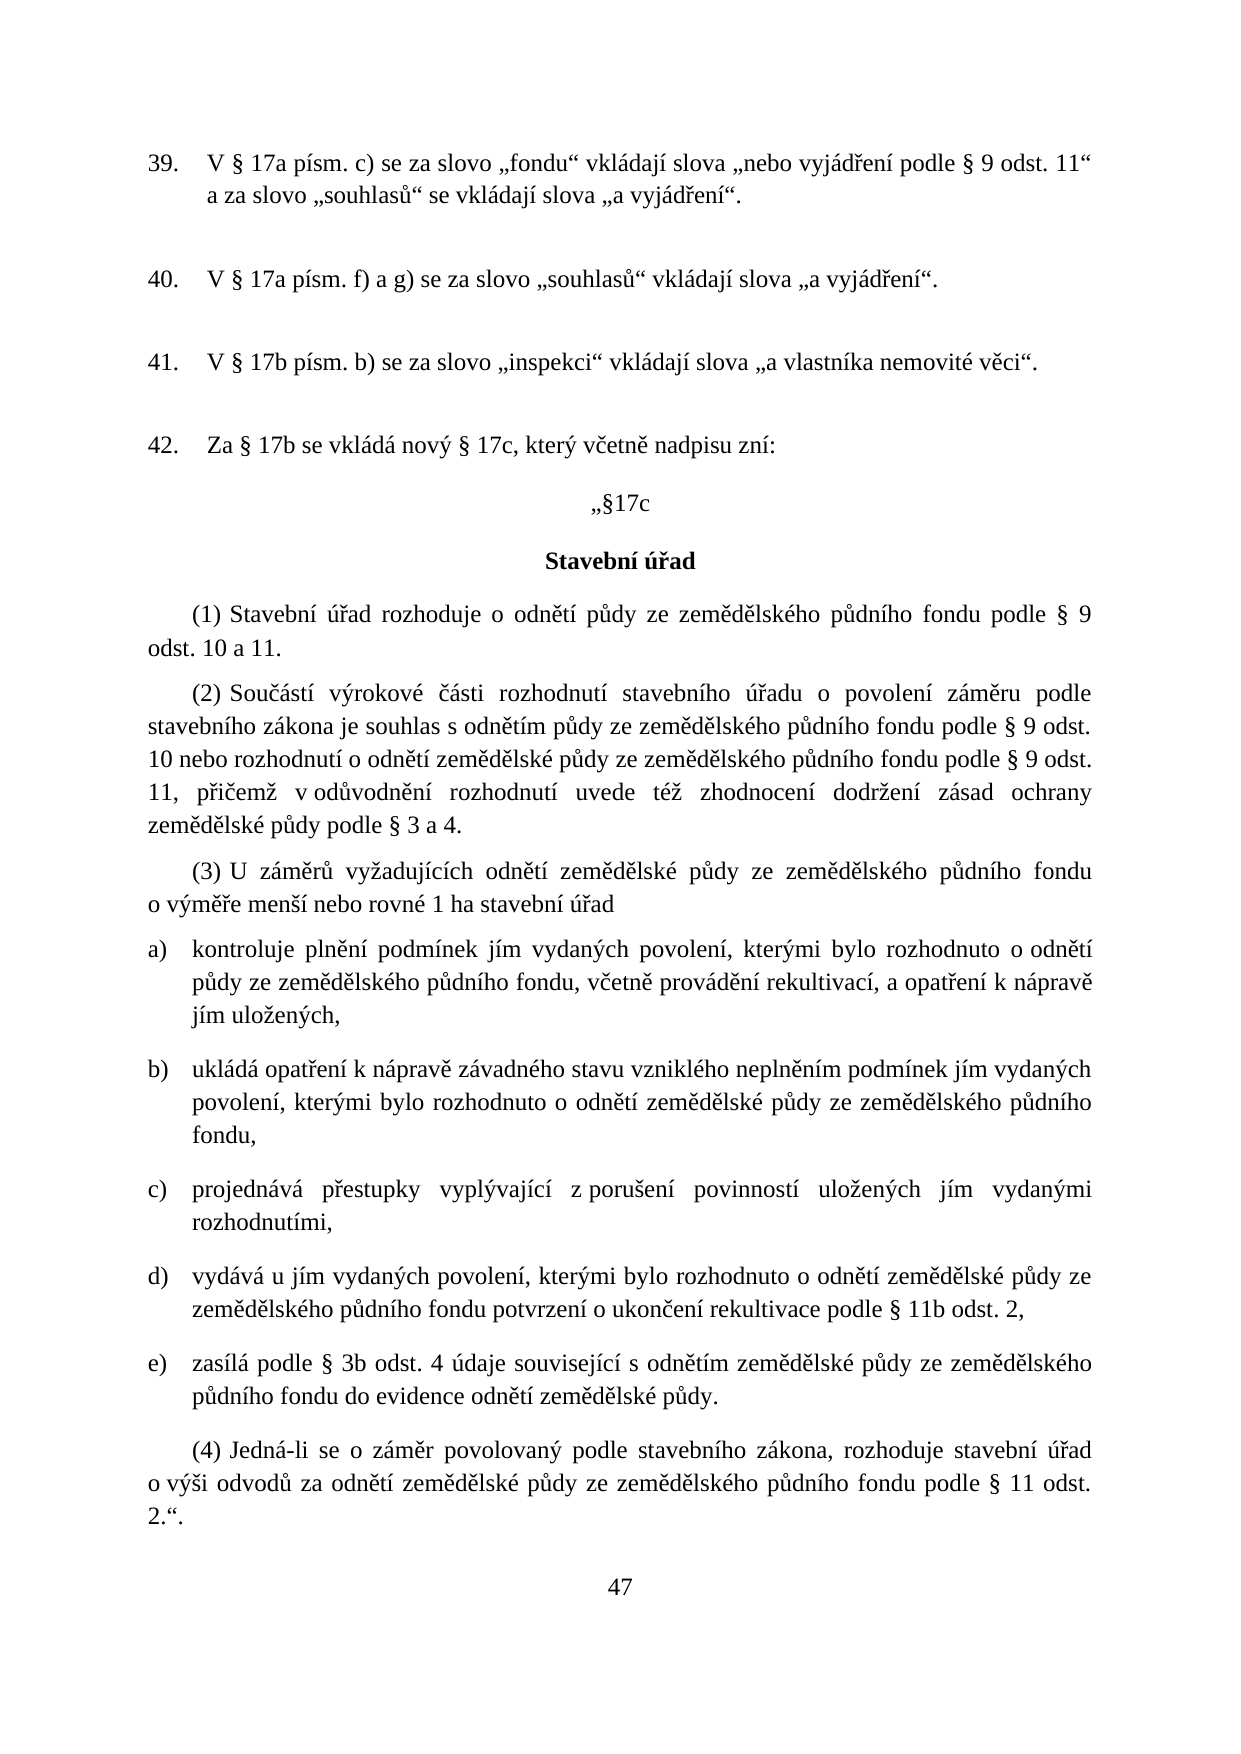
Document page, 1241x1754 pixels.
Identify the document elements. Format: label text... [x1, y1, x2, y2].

list Součástí výrokové části rozhodnutí stavebního úřadu o povolení záměru podle stavebního zákona je souhlas s odnětím půdy ze zemědělského půdního fondu podle § 9 odst. 10 nebo rozhodnutí o odnětí zemědělské půdy ze zemědělského půdního fondu podle § 9 odst. 11, přičemž v odůvodnění rozhodnutí uvede též zhodnocení dodržení zásad ochrany zemědělské půdy podle § 3 a 4. [148, 678, 1093, 839]
list U záměrů vyžadujících odnětí zemědělské půdy ze zemědělského půdního fondu o výměře menší nebo rovné 1 ha stavební úřad [148, 856, 1093, 917]
list Stavební úřad rozhoduje o odnětí půdy ze zemědělského půdního fondu podle § 9 odst. 10 a 11. [148, 599, 1093, 661]
text Jedná-li se o záměr povolovaný podle stavebního zákona, rozhoduje stavební úřad o výši odvodů za odnětí zemědělské půdy ze zemědělského půdního fondu podle § 11 odst. 2.“. [148, 1435, 1093, 1529]
text vydává u jím vydaných povolení, kterými bylo rozhodnuto o odnětí zemědělské půdy ze zemědělského půdního fondu potvrzení o ukončení rekultivace podle § 11b odst. 2, [148, 1261, 1093, 1323]
text kontroluje plnění podmínek jím vydaných povolení, kterými bylo rozhodnuto o odnětí půdy ze zemědělského půdního fondu, včetně provádění rekultivací, a opatření k nápravě jím uložených, [148, 934, 1093, 1029]
text Stavební úřad [148, 546, 1093, 574]
text projednává přestupky vyplývající z porušení povinností uložených jím vydanými rozhodnutími, [148, 1174, 1093, 1236]
text V § 17a písm. c) se za slovo „fondu“ vkládají slova „nebo vyjádření podle § 9 odst. 11“ a za slovo „souhlasů“ se vkládají slova „a vyjádření“. [148, 148, 1093, 209]
text V § 17b písm. b) se za slovo „inspekci“ vkládají slova „a vlastníka nemovité věci“. [148, 347, 1093, 375]
text zasílá podle § 3b odst. 4 údaje související s odnětím zemědělské půdy ze zemědělského půdního fondu do evidence odnětí zemědělské půdy. [148, 1348, 1093, 1409]
text Za § 17b se vkládá nový § 17c, který včetně nadpisu zní: [148, 430, 1093, 458]
text V § 17a písm. f) a g) se za slovo „souhlasů“ vkládají slova „a vyjádření“. [148, 264, 1093, 292]
text ukládá opatření k nápravě závadného stavu vzniklého neplněním podmínek jím vydaných povolení, kterými bylo rozhodnuto o odnětí zemědělské půdy ze zemědělského půdního fondu, [148, 1054, 1093, 1149]
text „§17c [148, 488, 1093, 516]
